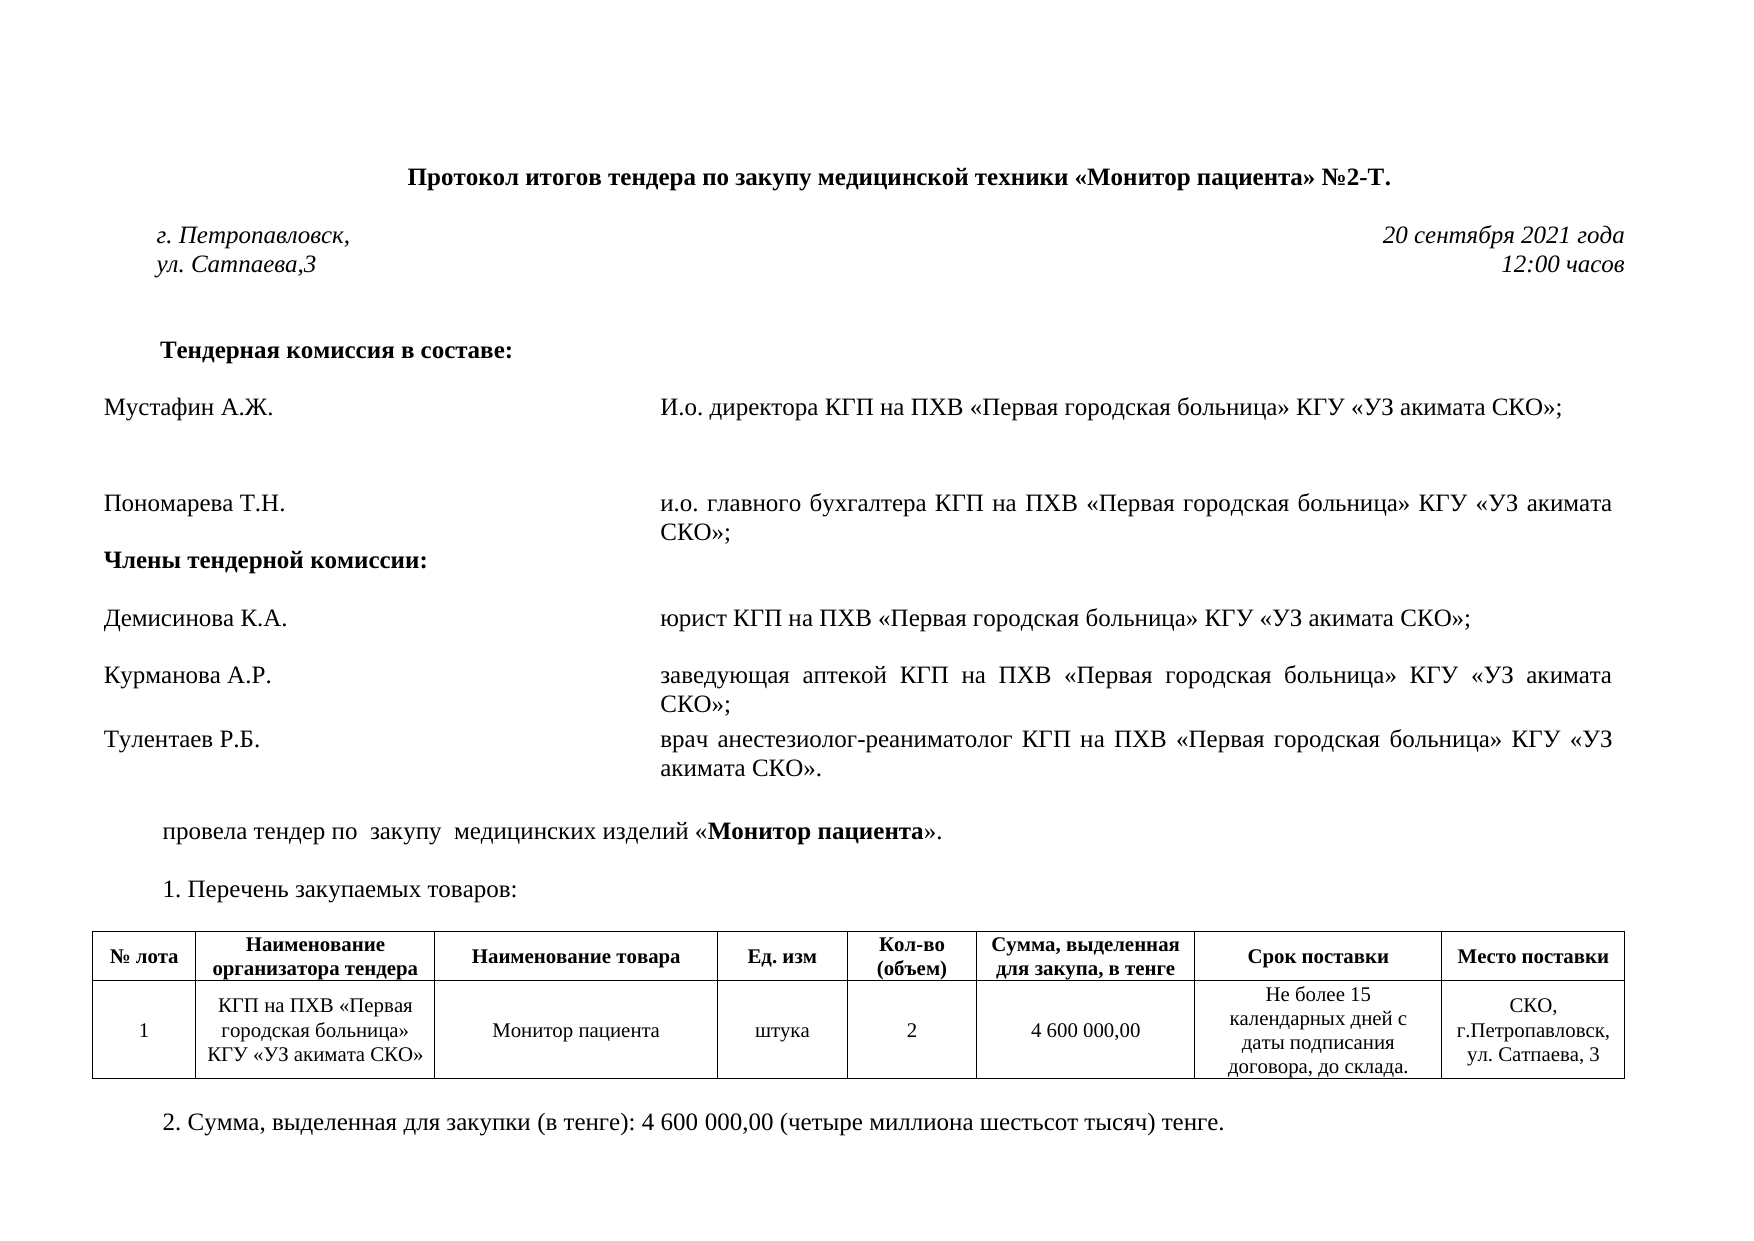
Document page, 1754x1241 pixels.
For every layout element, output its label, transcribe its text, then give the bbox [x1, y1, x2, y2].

table_header Место поставки [1442, 932, 1624, 980]
table_cell Тулентаев Р.Б. [92, 724, 649, 787]
table_header г. Петропавловск, ул. Сатпаева,3 [104, 220, 869, 306]
table_header № лота [93, 932, 195, 980]
text 2. Сумма, выделенная для закупки (в тенге): 4 600 000,00 (четыре миллиона шестьсот тысяч) тенге. [162, 1107, 1636, 1136]
table_header Наименование товара [435, 932, 717, 980]
table_cell СКО, г.Петропавловск, ул. Сатпаева, 3 [1442, 981, 1624, 1078]
table_header Мустафин А.Ж. [92, 393, 649, 459]
table_header Сумма, выделенная для закупа, в тенге [977, 932, 1194, 980]
table_cell 4 600 000,00 [977, 981, 1194, 1078]
table_header Наименование организатора тендера [196, 932, 434, 980]
table_cell 2 [848, 981, 976, 1078]
table_cell и.о. главного бухгалтера КГП на ПХВ «Первая городская больница» КГУ «УЗ акимата СКО»; юрист КГП на ПХВ «Первая городская больница» КГУ «УЗ акимата СКО»; заведующая аптекой КГП на ПХВ «Первая городская больница» КГУ «УЗ акимата СКО»; [649, 459, 1624, 724]
table_cell Монитор пациента [435, 981, 717, 1078]
table_header Ед. изм [718, 932, 847, 980]
table_cell Пономарева Т.Н. Члены тендерной комиссии: Демисинова К.А. Курманова А.Р. [92, 459, 649, 724]
table_cell Не более 15 календарных дней с даты подписания договора, до склада. [1195, 981, 1441, 1078]
table_cell врач анестезиолог-реаниматолог КГП на ПХВ «Первая городская больница» КГУ «УЗ акимата СКО». [649, 724, 1624, 787]
text провела тендер по закупу медицинских изделий «Монитор пациента». [103, 816, 1636, 845]
table_header Кол-во (объем) [848, 932, 976, 980]
table_header И.о. директора КГП на ПХВ «Первая городская больница» КГУ «УЗ акимата СКО»; [649, 393, 1624, 459]
text Тендерная комиссия в составе: [160, 335, 1636, 364]
table_cell штука [718, 981, 847, 1078]
table_cell КГП на ПХВ «Первая городская больница» КГУ «УЗ акимата СКО» [196, 981, 434, 1078]
text Протокол итогов тендера по закупу медицинской техники «Монитор пациента» №2-Т. [103, 162, 1636, 191]
table_cell 1 [93, 981, 195, 1078]
table_header Срок поставки [1195, 932, 1441, 980]
table_header 20 сентября 2021 года 12:00 часов [870, 220, 1636, 306]
text 1. Перечень закупаемых товаров: [103, 874, 1636, 902]
